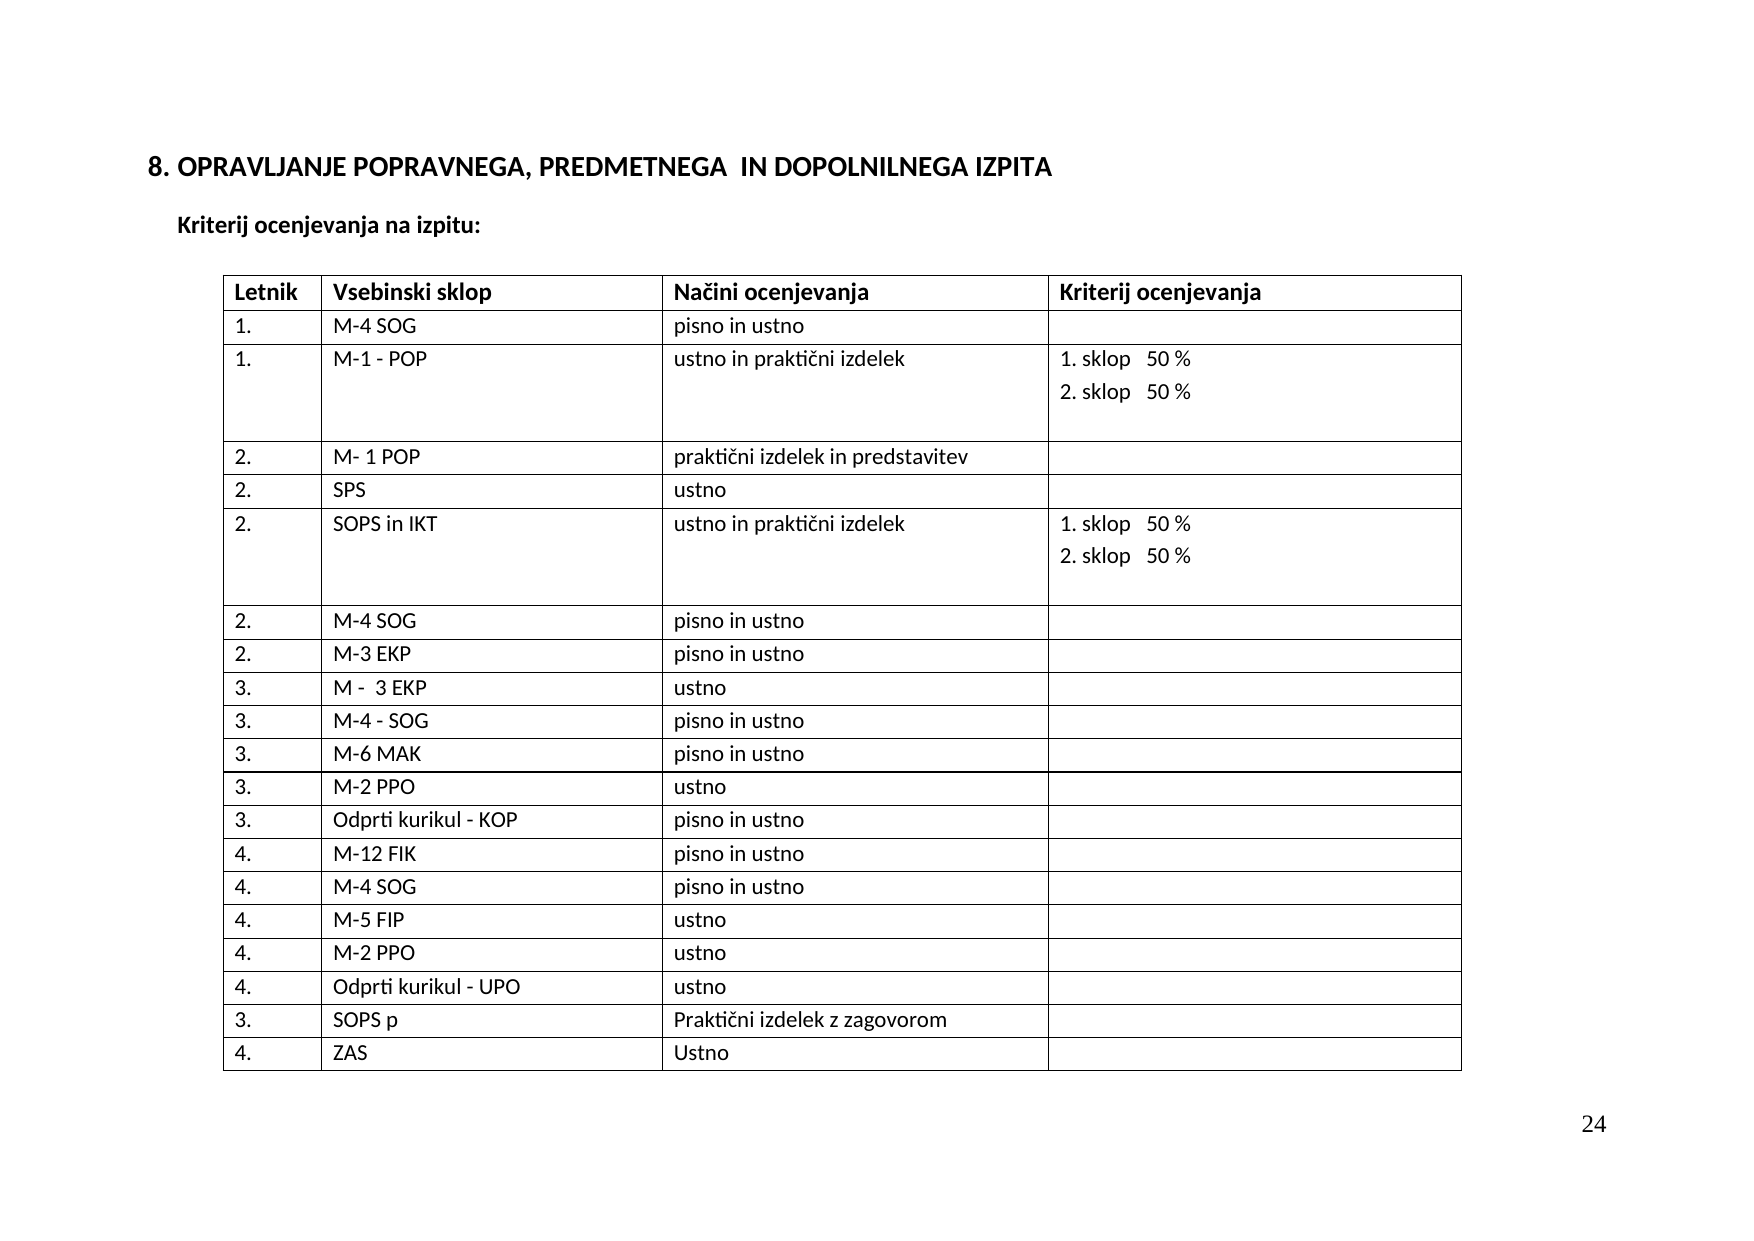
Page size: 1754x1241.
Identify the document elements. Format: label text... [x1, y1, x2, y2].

table_cell 3. [224, 1005, 321, 1037]
table_cell ustno [663, 673, 1048, 705]
table_cell 1. sklop 50 % 2. sklop 50 % [1049, 509, 1461, 605]
table_cell praktični izdelek in predstavitev [663, 442, 1048, 474]
table_cell ustno [663, 939, 1048, 971]
table_cell 1. sklop 50 % 2. sklop 50 % [1049, 345, 1461, 441]
table_cell 2. [224, 442, 321, 474]
table_cell 4. [224, 872, 321, 904]
table_cell ustno [663, 773, 1048, 804]
table_cell [1049, 773, 1461, 804]
table_cell M-2 PPO [322, 939, 662, 971]
table_cell 4. [224, 1038, 321, 1070]
table_cell ustno [663, 972, 1048, 1004]
table_cell [1049, 673, 1461, 705]
table_cell [1049, 939, 1461, 971]
table_cell 1. [224, 311, 321, 343]
table_cell ustno [663, 475, 1048, 508]
table_cell M-12 FIK [322, 839, 662, 871]
table_cell 3. [224, 773, 321, 804]
table_cell Odprti kurikul - KOP [322, 806, 662, 838]
table_cell 3. [224, 806, 321, 838]
table_cell [1049, 972, 1461, 1004]
table_cell M-4 SOG [322, 606, 662, 638]
table_cell M-3 EKP [322, 640, 662, 672]
table_cell pisno in ustno [663, 311, 1048, 343]
table_cell [1049, 442, 1461, 474]
table_header Letnik [224, 276, 321, 310]
table_cell [1049, 640, 1461, 672]
table_cell 4. [224, 905, 321, 937]
table_cell 2. [224, 606, 321, 638]
table_cell [1049, 1038, 1461, 1070]
table_cell ustno in praktični izdelek [663, 345, 1048, 441]
table_cell [1049, 806, 1461, 838]
table_cell [1049, 1005, 1461, 1037]
table_cell 2. [224, 509, 321, 605]
table_cell 3. [224, 673, 321, 705]
table_cell [1049, 311, 1461, 343]
table_cell ustno [663, 905, 1048, 937]
table_cell 3. [224, 739, 321, 771]
table_cell SOPS in IKT [322, 509, 662, 605]
text Kriterij ocenjevanja na izpitu: [148, 209, 1606, 240]
table_cell Odprti kurikul - UPO [322, 972, 662, 1004]
table_cell Ustno [663, 1038, 1048, 1070]
table_cell M-6 MAK [322, 739, 662, 771]
table_cell [1049, 905, 1461, 937]
table_cell pisno in ustno [663, 706, 1048, 738]
table_cell [1049, 475, 1461, 508]
table_cell M-4 SOG [322, 311, 662, 343]
table_cell 4. [224, 839, 321, 871]
table_cell 3. [224, 706, 321, 738]
table_cell 4. [224, 972, 321, 1004]
table_cell [1049, 606, 1461, 638]
table_cell pisno in ustno [663, 606, 1048, 638]
table_header Vsebinski sklop [322, 276, 662, 310]
table_cell pisno in ustno [663, 872, 1048, 904]
table_cell pisno in ustno [663, 640, 1048, 672]
table_cell SPS [322, 475, 662, 508]
table_cell M-4 - SOG [322, 706, 662, 738]
table_cell M- 1 POP [322, 442, 662, 474]
table_cell 1. [224, 345, 321, 441]
table_cell 4. [224, 939, 321, 971]
table_cell M-4 SOG [322, 872, 662, 904]
table_cell pisno in ustno [663, 839, 1048, 871]
table_cell ustno in praktični izdelek [663, 509, 1048, 605]
table_header Načini ocenjevanja [663, 276, 1048, 310]
table_cell pisno in ustno [663, 739, 1048, 771]
table_cell ZAS [322, 1038, 662, 1070]
table_cell SOPS p [322, 1005, 662, 1037]
table_header Kriterij ocenjevanja [1049, 276, 1461, 310]
table_cell 2. [224, 475, 321, 508]
table_cell [1049, 739, 1461, 771]
table_cell M - 3 EKP [322, 673, 662, 705]
table_cell M-1 - POP [322, 345, 662, 441]
table_cell Praktični izdelek z zagovorom [663, 1005, 1048, 1037]
table_cell M-2 PPO [322, 773, 662, 804]
table_cell pisno in ustno [663, 806, 1048, 838]
table_cell [1049, 706, 1461, 738]
table_cell M-5 FIP [322, 905, 662, 937]
list OPRAVLJANJE POPRAVNEGA, PREDMETNEGA IN DOPOLNILNEGA IZPITA [148, 148, 1606, 183]
table_cell [1049, 872, 1461, 904]
table_cell 2. [224, 640, 321, 672]
table_cell [1049, 839, 1461, 871]
